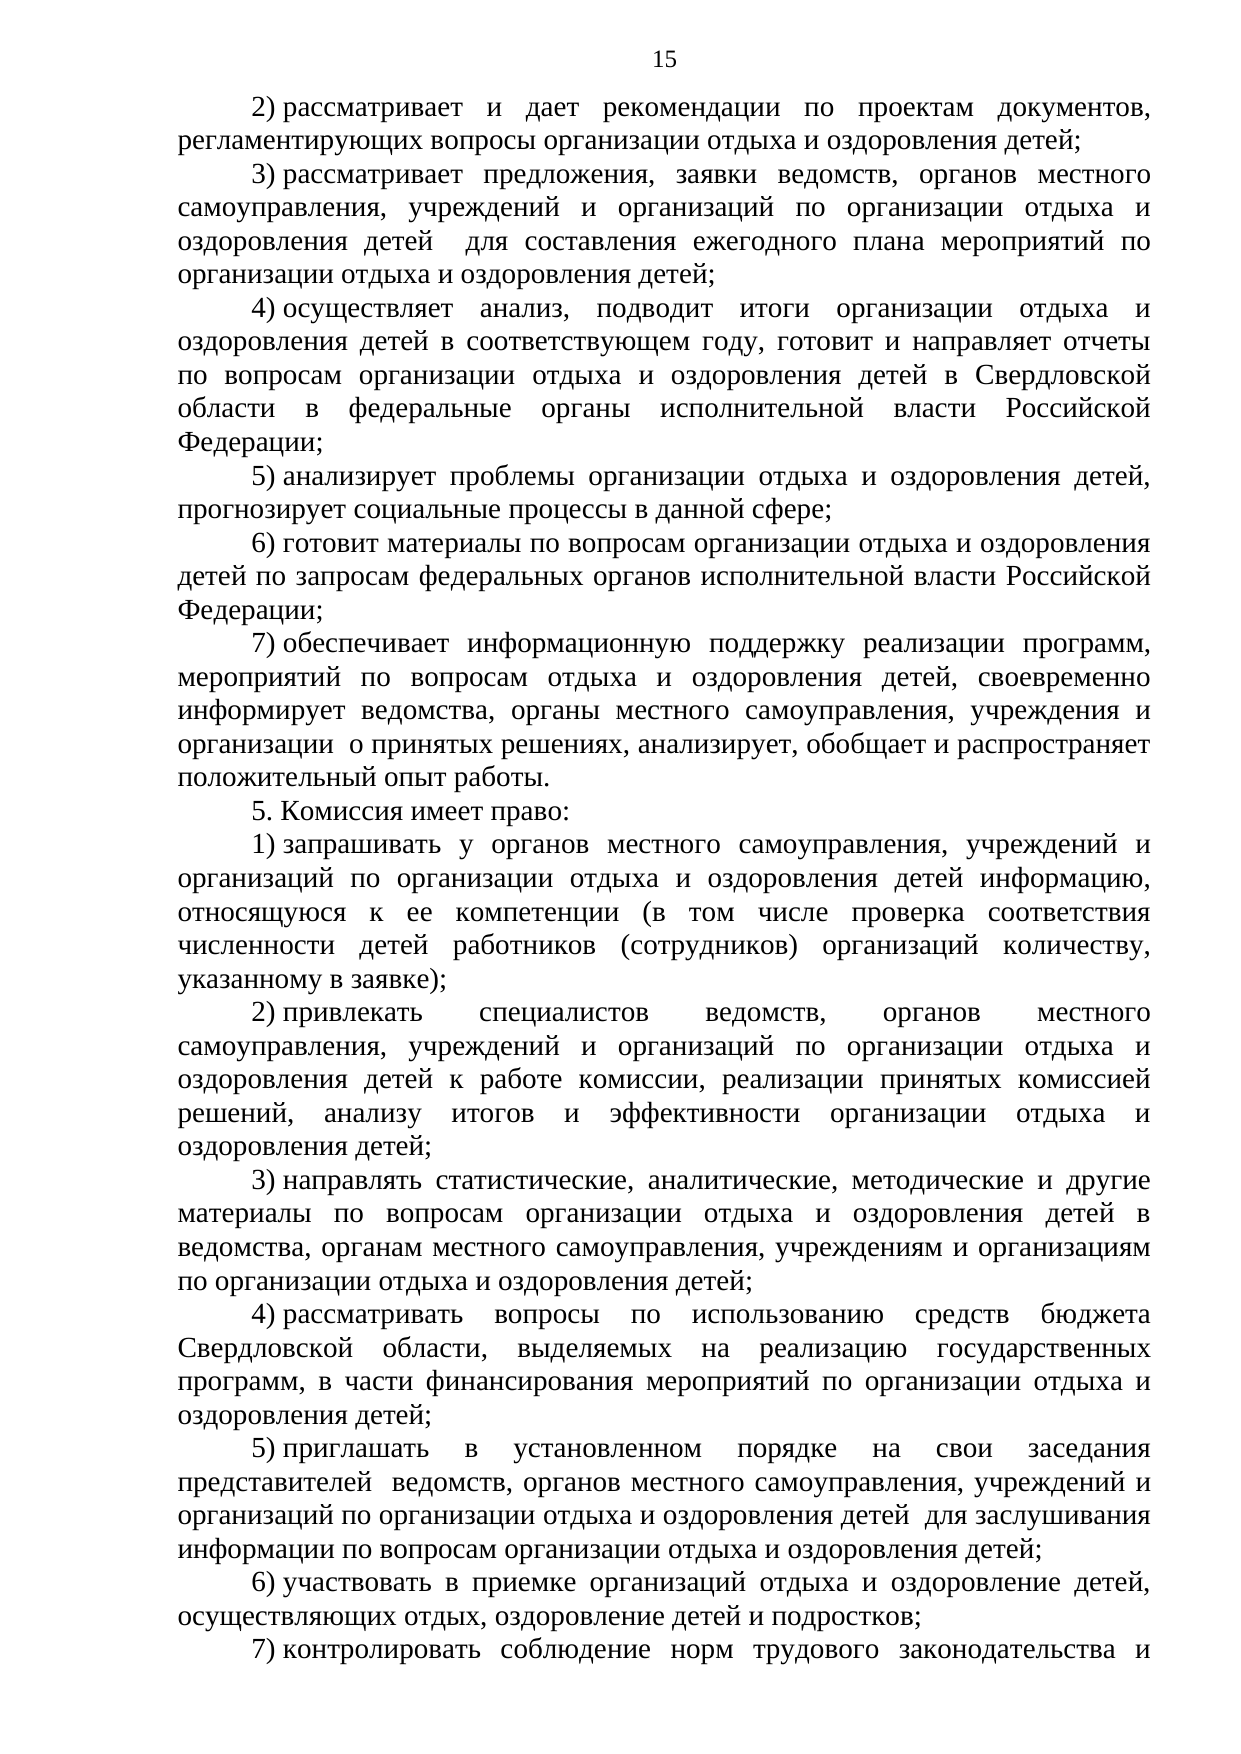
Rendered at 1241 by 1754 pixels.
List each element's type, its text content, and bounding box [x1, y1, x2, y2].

text 6) участвовать в приемке организаций отдыха и оздоровление детей, осуществляющих отдых, оздоровление детей и подростков; [177, 1564, 1152, 1632]
text 2) рассматривает и дает рекомендации по проектам документов, регламентирующих вопросы организации отдыха и оздоровления детей; [177, 89, 1152, 156]
text 3) направлять статистические, аналитические, методические и другие материалы по вопросам организации отдыха и оздоровления детей в ведомства, органам местного самоуправления, учреждениям и организациям по организации отдыха и оздоровления детей; [177, 1162, 1152, 1296]
text 5) анализирует проблемы организации отдыха и оздоровления детей, прогнозирует социальные процессы в данной сфере; [177, 458, 1152, 525]
text 5) приглашать в установленном порядке на свои заседания представителей ведомств, органов местного самоуправления, учреждений и организаций по организации отдыха и оздоровления детей для заслушивания информации по вопросам организации отдыха и оздоровления детей; [177, 1430, 1152, 1564]
text 5. Комиссия имеет право: [177, 793, 1152, 827]
text 4) осуществляет анализ, подводит итоги организации отдыха и оздоровления детей в соответствующем году, готовит и направляет отчеты по вопросам организации отдыха и оздоровления детей в Свердловской области в федеральные органы исполнительной власти Российской Федерации; [177, 290, 1152, 458]
text 6) готовит материалы по вопросам организации отдыха и оздоровления детей по запросам федеральных органов исполнительной власти Российской Федерации; [177, 525, 1152, 625]
text 2) привлекать специалистов ведомств, органов местного самоуправления, учреждений и организаций по организации отдыха и оздоровления детей к работе комиссии, реализации принятых комиссией решений, анализу итогов и эффективности организации отдыха и оздоровления детей; [177, 994, 1152, 1162]
text 3) рассматривает предложения, заявки ведомств, органов местного самоуправления, учреждений и организаций по организации отдыха и оздоровления детей для составления ежегодного плана мероприятий по организации отдыха и оздоровления детей; [177, 156, 1152, 290]
text 7) обеспечивает информационную поддержку реализации программ, мероприятий по вопросам отдыха и оздоровления детей, своевременно информирует ведомства, органы местного самоуправления, учреждения и организации о принятых решениях, анализирует, обобщает и распространяет положительный опыт работы. [177, 625, 1152, 793]
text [177, 1632, 1152, 1665]
text 1) запрашивать у органов местного самоуправления, учреждений и организаций по организации отдыха и оздоровления детей информацию, относящуюся к ее компетенции (в том числе проверка соответствия численности детей работников (сотрудников) организаций количеству, указанному в заявке); [177, 827, 1152, 994]
text 4) рассматривать вопросы по использованию средств бюджета Свердловской области, выделяемых на реализацию государственных программ, в части финансирования мероприятий по организации отдыха и оздоровления детей; [177, 1296, 1152, 1430]
